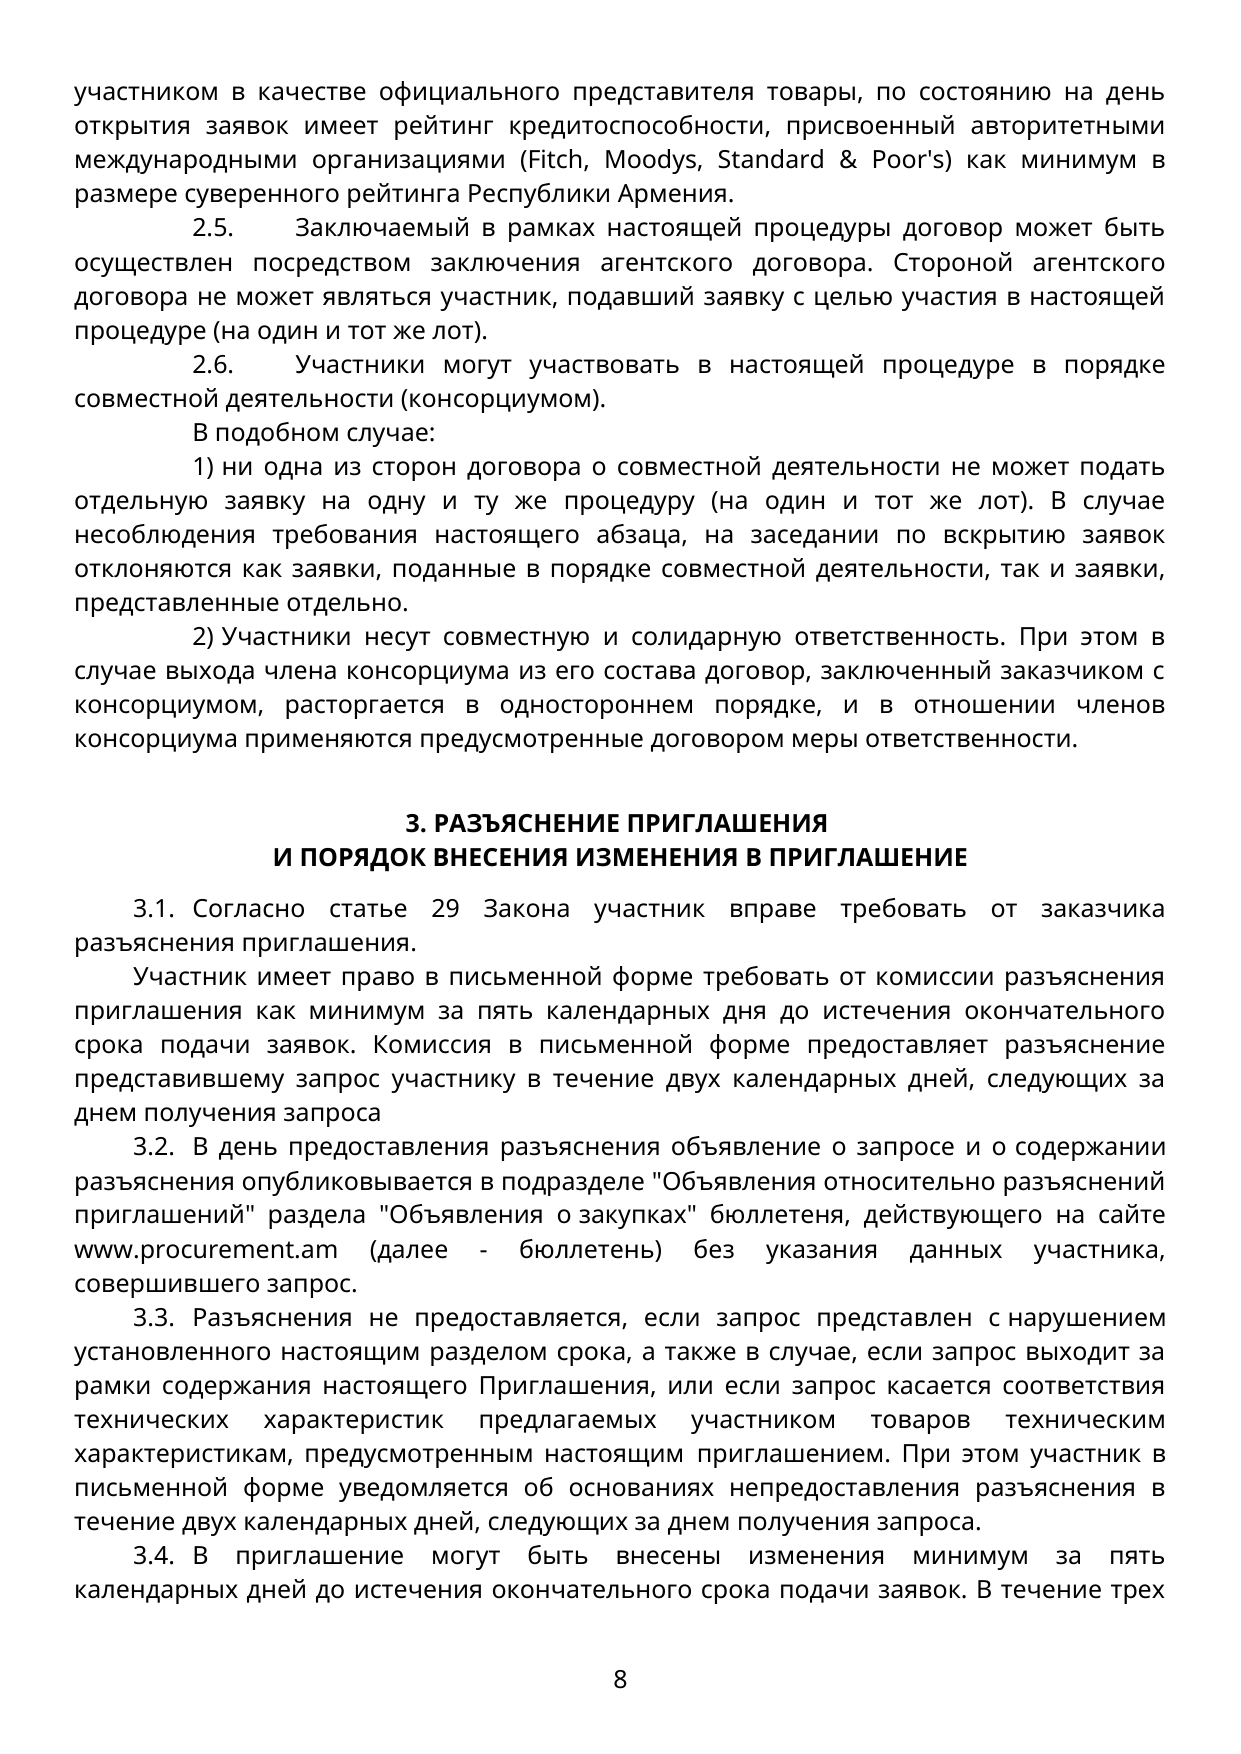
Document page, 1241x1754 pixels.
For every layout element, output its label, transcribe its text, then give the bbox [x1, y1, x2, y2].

text 2.5. Заключаемый в рамках настоящей процедуры договор может быть осуществлен посредством заключения агентского договора. Стороной агентского договора не может являться участник, подавший заявку с целью участия в настоящей процедуре (на один и тот же лот). [74, 210, 1167, 346]
text В подобном случае: [74, 414, 1167, 448]
text 2.6. Участники могут участвовать в настоящей процедуре в порядке совместной деятельности (консорциумом). [74, 346, 1167, 414]
text 1) ни одна из сторон договора о совместной деятельности не может подать отдельную заявку на одну и ту же процедуру (на один и тот же лот). В случае несоблюдения требования настоящего абзаца, на заседании по вскрытию заявок отклоняются как заявки, поданные в порядке совместной деятельности, так и заявки, представленные отдельно. [74, 448, 1167, 619]
text 3.1. Согласно статье 29 Закона участник вправе требовать от заказчика разъяснения приглашения. [74, 891, 1167, 959]
text 3. РАЗЪЯСНЕНИЕ ПРИГЛАШЕНИЯ И ПОРЯДОК ВНЕСЕНИЯ ИЗМЕНЕНИЯ В ПРИГЛАШЕНИЕ [74, 806, 1167, 874]
text 3.2. В день предоставления разъяснения объявление о запросе и о содержании разъяснения опубликовывается в подразделе "Объявления относительно разъяснений приглашений" раздела "Объявления о закупках" бюллетеня, действующего на сайте www.procurement.am (далее - бюллетень) без указания данных участника, совершившего запрос. [74, 1129, 1167, 1299]
text 2) Участники несут совместную и солидарную ответственность. При этом в случае выхода члена консорциума из его состава договор, заключенный заказчиком с консорциумом, расторгается в одностороннем порядке, и в отношении членов консорциума применяются предусмотренные договором меры ответственности. [74, 619, 1167, 755]
text 3.3. Разъяснения не предоставляется, если запрос представлен с нарушением установленного настоящим разделом срока, а также в случае, если запрос выходит за рамки содержания настоящего Приглашения, или если запрос касается соответствия технических характеристик предлагаемых участником товаров техническим характеристикам, предусмотренным настоящим приглашением. При этом участник в письменной форме уведомляется об основаниях непредоставления разъяснения в течение двух календарных дней, следующих за днем получения запроса. [74, 1299, 1167, 1538]
text Участник имеет право в письменной форме требовать от комиссии разъяснения приглашения как минимум за пять календарных дня до истечения окончательного срока подачи заявок. Комиссия в письменной форме предоставляет разъяснение представившему запрос участнику в течение двух календарных дней, следующих за днем получения запроса [74, 959, 1167, 1129]
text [74, 1538, 1167, 1606]
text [74, 74, 1167, 210]
